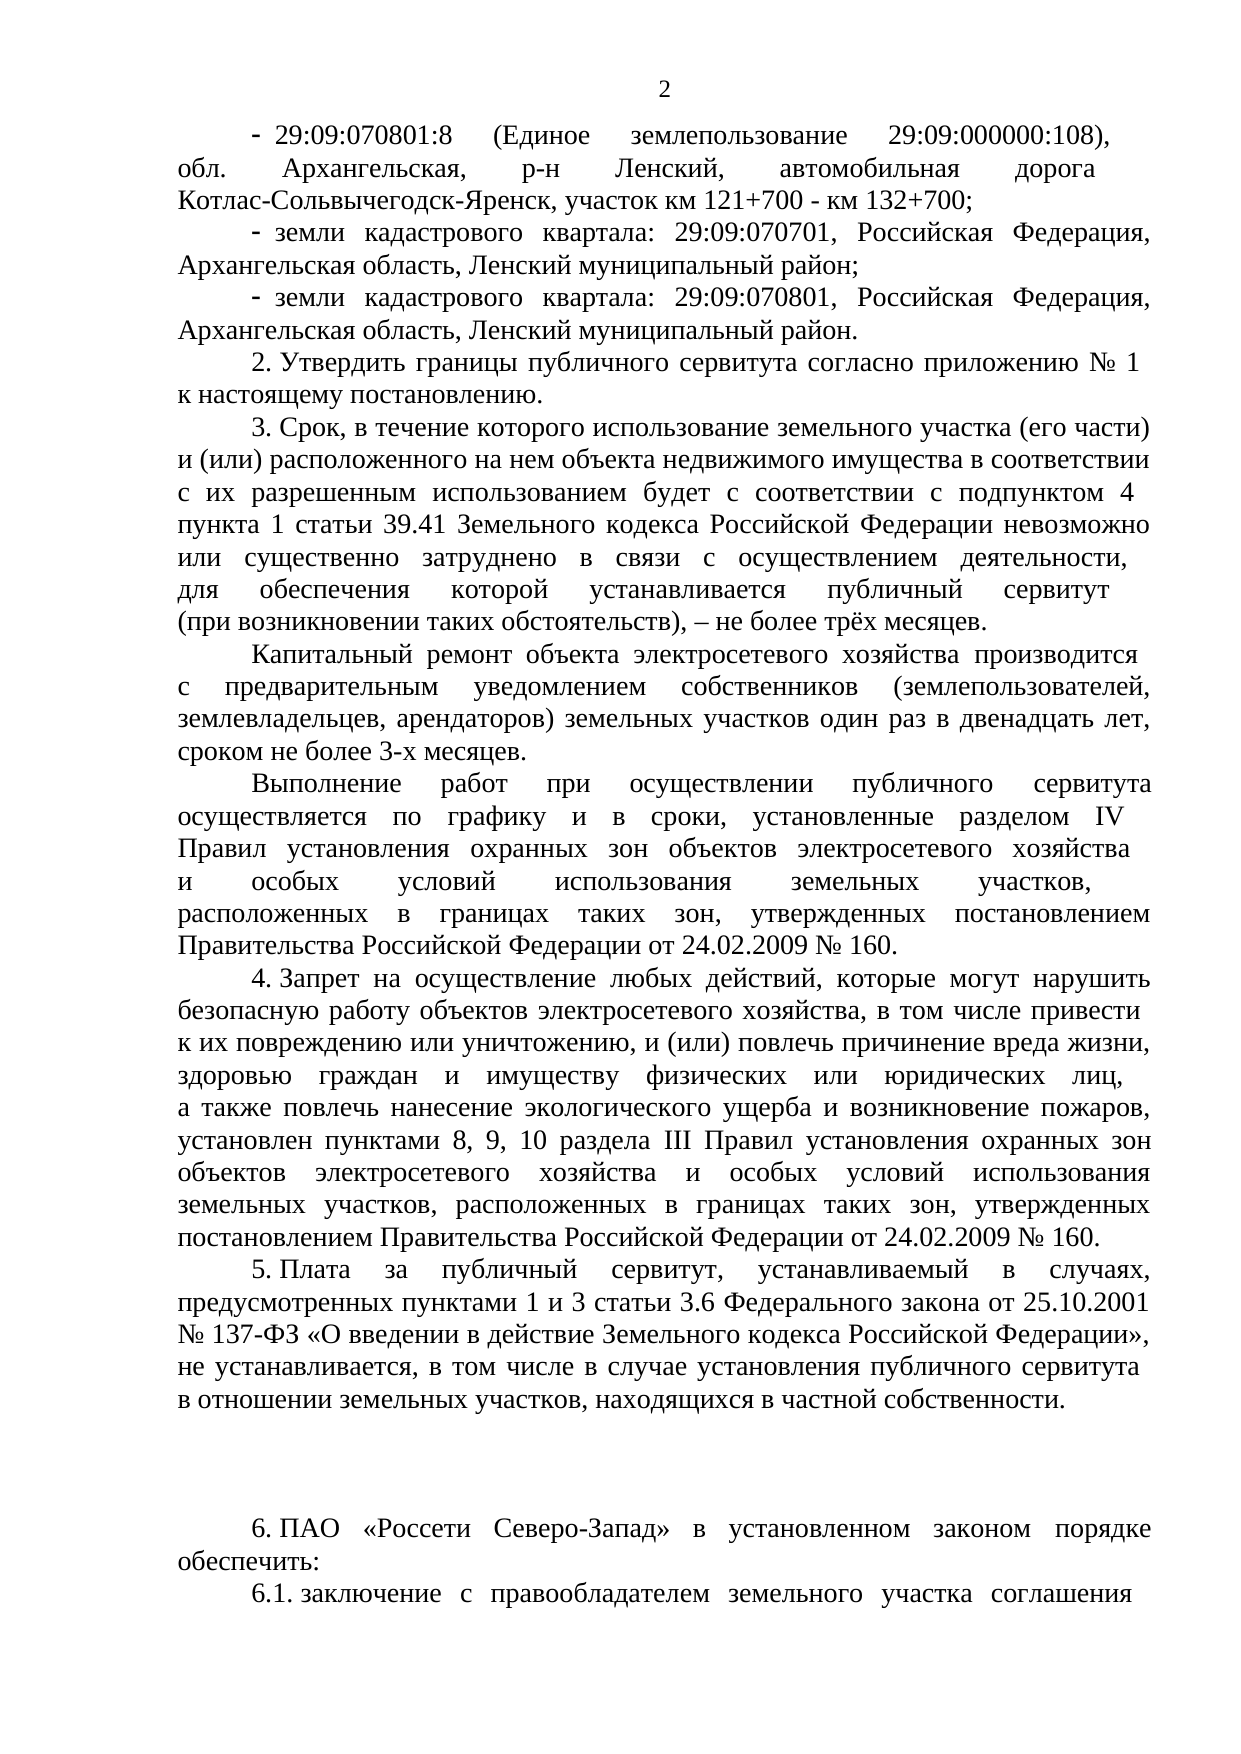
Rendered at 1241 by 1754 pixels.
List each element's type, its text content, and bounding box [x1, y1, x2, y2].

list земли кадастрового квартала: 29:09:070701, Российская Федерация, Архангельская область, Ленский муниципальный район; [177, 215, 1152, 280]
list Плата за публичный сервитут, устанавливаемый в случаях, предусмотренных пунктами 1 и 3 статьи 3.6 Федерального закона от 25.10.2001 № 137-ФЗ «О введении в действие Земельного кодекса Российской Федерации», не устанавливается, в том числе в случае установления публичного сервитута в отношении земельных участков, находящихся в частной собственности. [177, 1252, 1152, 1414]
list Срок, в течение которого использование земельного участка (его части) и (или) расположенного на нем объекта недвижимого имущества в соответствии с их разрешенным использованием будет с соответствии с подпунктом 4 пункта 1 статьи 39.41 Земельного кодекса Российской Федерации невозможно или существенно затруднено в связи с осуществлением деятельности, для обеспечения которой устанавливается публичный сервитут (при возникновении таких обстоятельств), – не более трёх месяцев. [177, 410, 1152, 637]
list Утвердить границы публичного сервитута согласно приложению № 1 к настоящему постановлению. [177, 345, 1152, 410]
text Выполнение работ при осуществлении публичного сервитута осуществляется по графику и в сроки, установленные разделом IV Правил установления охранных зон объектов электросетевого хозяйства и особых условий использования земельных участков, расположенных в границах таких зон, утвержденных постановлением Правительства Российской Федерации от 24.02.2009 № 160. [177, 766, 1152, 961]
list Запрет на осуществление любых действий, которые могут нарушить безопасную работу объектов электросетевого хозяйства, в том числе привести к их повреждению или уничтожению, и (или) повлечь причинение вреда жизни, здоровью граждан и имуществу физических или юридических лиц, а также повлечь нанесение экологического ущерба и возникновение пожаров, установлен пунктами 8, 9, 10 раздела III Правил установления охранных зон объектов электросетевого хозяйства и особых условий использования земельных участков, расположенных в границах таких зон, утвержденных постановлением Правительства Российской Федерации от 24.02.2009 № 160. [177, 961, 1152, 1252]
list ПАО «Россети Северо-Запад» в установленном законом порядке обеспечить: [177, 1511, 1152, 1576]
text Капитальный ремонт объекта электросетевого хозяйства производится с предварительным уведомлением собственников (землепользователей, землевладельцев, арендаторов) земельных участков один раз в двенадцать лет, сроком не более 3-х месяцев. [177, 637, 1152, 766]
list 29:09:070801:8 (Единое землепользование 29:09:000000:108), обл. Архангельская, р-н Ленский, автомобильная дорога Котлас-Сольвычегодск-Яренск, участок км 121+700 - км 132+700; [177, 118, 1152, 215]
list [177, 1576, 1152, 1609]
list земли кадастрового квартала: 29:09:070801, Российская Федерация, Архангельская область, Ленский муниципальный район. [177, 280, 1152, 345]
